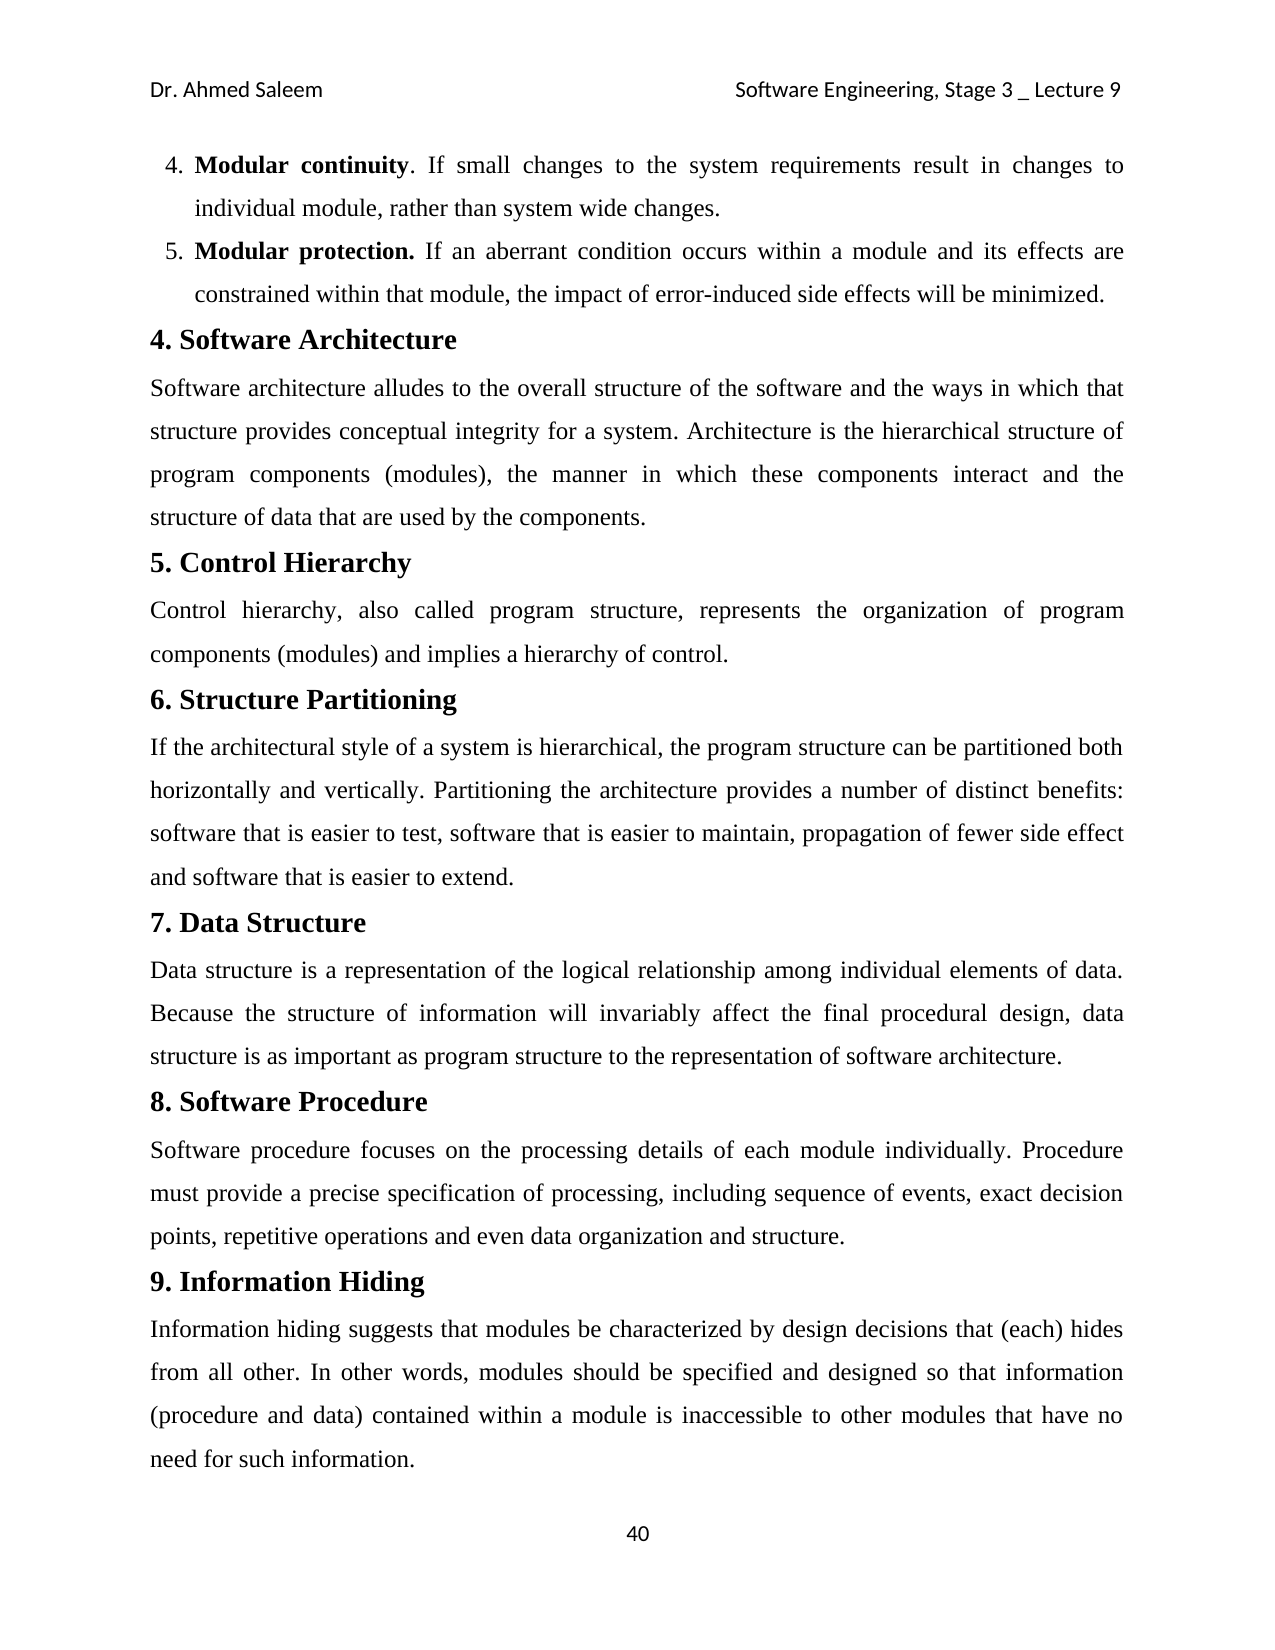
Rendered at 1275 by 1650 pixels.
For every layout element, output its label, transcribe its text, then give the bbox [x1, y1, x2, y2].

text Data structure is a representation of the logical relationship among individual elements of data. Because the structure of information will invariably affect the final procedural design, data structure is as important as program structure to the representation of software architecture. [150, 955, 1125, 1070]
text 4. Software Architecture [150, 322, 1125, 356]
text If the architectural style of a system is hierarchical, the program structure can be partitioned both horizontally and vertically. Partitioning the architecture provides a number of distinct benefits: software that is easier to test, software that is easier to maintain, propagation of fewer side effect and software that is easier to extend. [150, 732, 1125, 890]
text 8. Software Procedure [150, 1084, 1125, 1118]
list Modular protection. If an aberrant condition occurs within a module and its effects are constrained within that module, the impact of error-induced side effects will be minimized. [165, 236, 1125, 308]
text 7. Data Structure [150, 905, 1125, 938]
list Modular continuity. If small changes to the system requirements result in changes to individual module, rather than system wide changes. [165, 150, 1125, 222]
text 5. Control Hierarchy [150, 545, 1125, 579]
text Information hiding suggests that modules be characterized by design decisions that (each) hides from all other. In other words, modules should be specified and designed so that information (procedure and data) contained within a module is inaccessible to other modules that have no need for such information. [150, 1314, 1125, 1472]
text 6. Structure Partitioning [150, 682, 1125, 715]
text Control hierarchy, also called program structure, represents the organization of program components (modules) and implies a hierarchy of control. [150, 596, 1125, 667]
text Software architecture alludes to the overall structure of the software and the ways in which that structure provides conceptual integrity for a system. Architecture is the hierarchical structure of program components (modules), the manner in which these components interact and the structure of data that are used by the components. [150, 373, 1125, 531]
text Software procedure focuses on the processing details of each module individually. Procedure must provide a precise specification of processing, including sequence of events, exact decision points, repetitive operations and even data organization and structure. [150, 1135, 1125, 1250]
text 9. Information Hiding [150, 1264, 1125, 1298]
